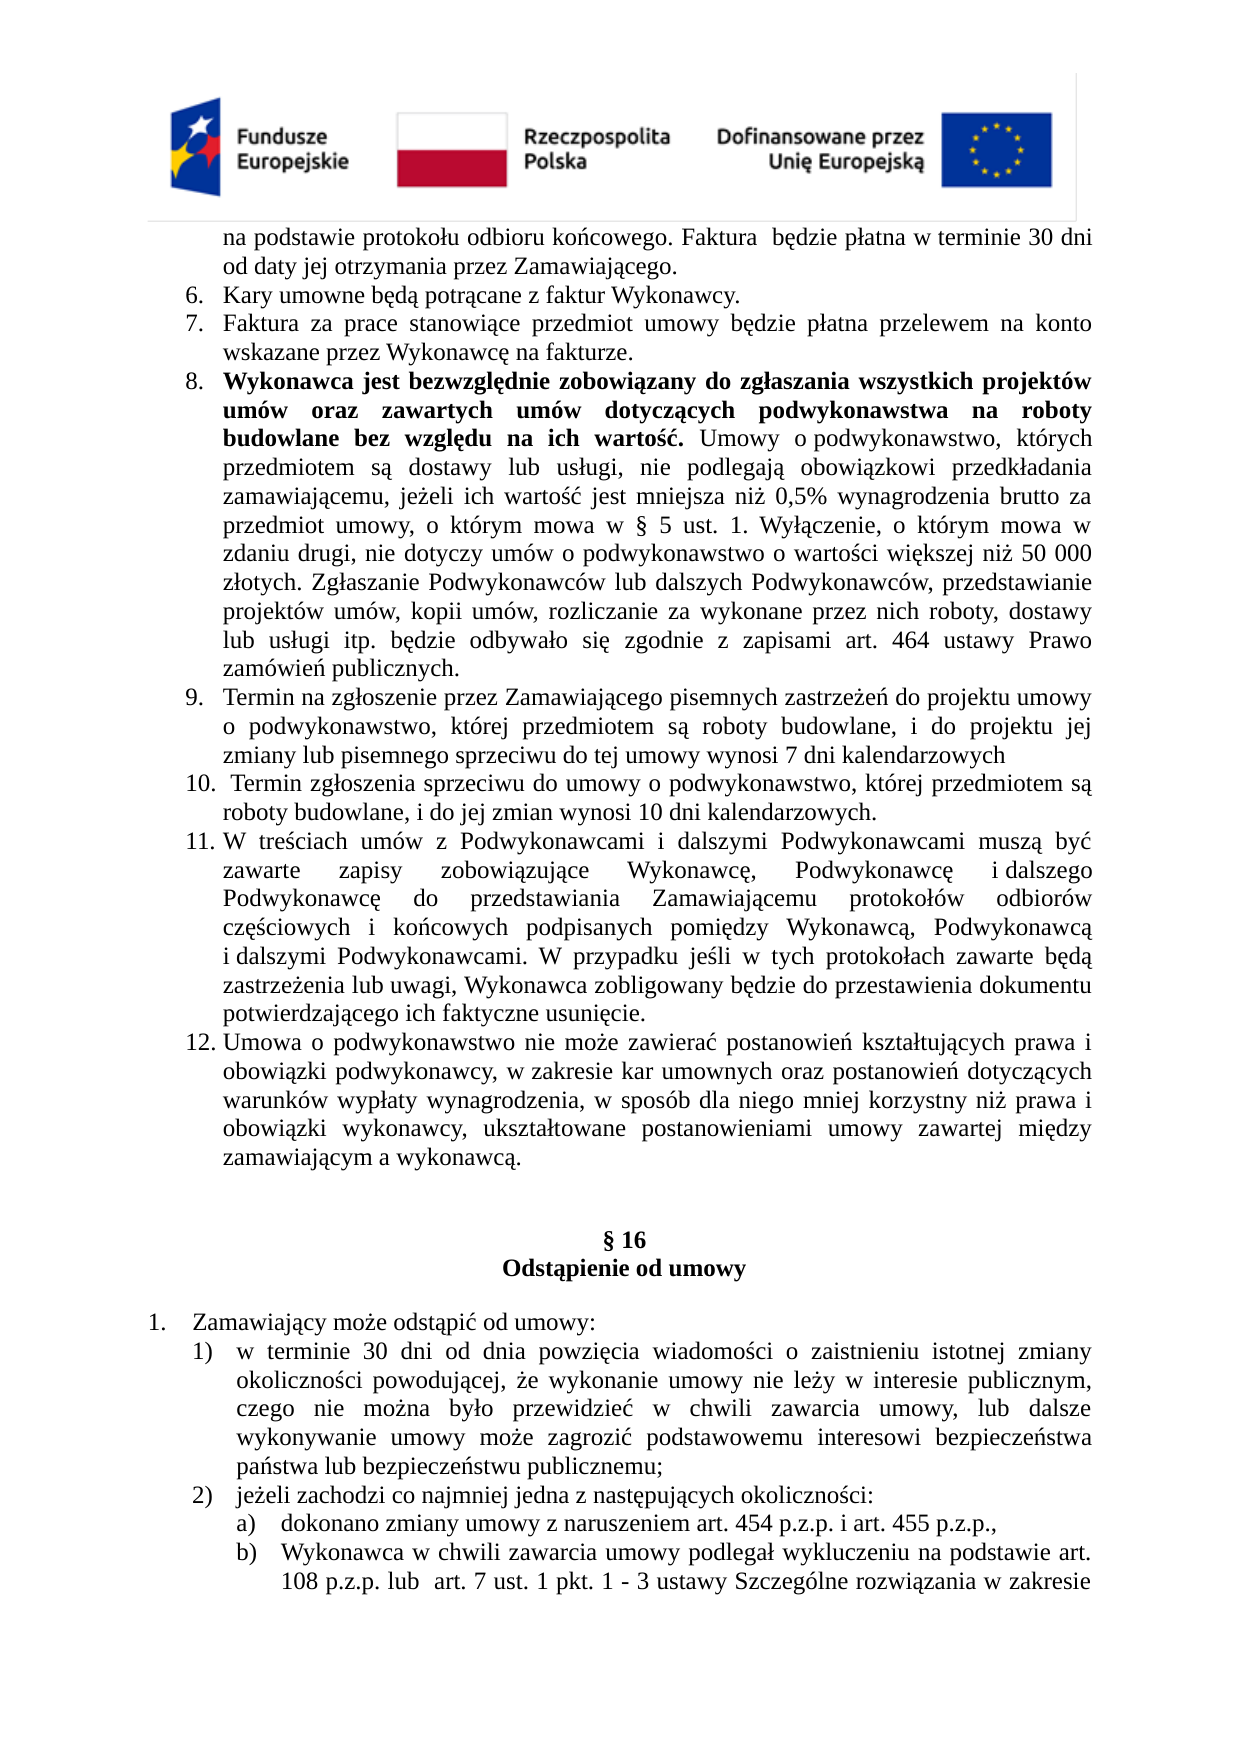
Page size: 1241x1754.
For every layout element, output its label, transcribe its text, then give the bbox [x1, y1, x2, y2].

list Kary umowne będą potrącane z faktur Wykonawcy. [185, 280, 1093, 308]
text § 16 [155, 1225, 1093, 1253]
text 1. Zamawiający może odstąpić od umowy: [148, 1307, 1093, 1336]
text Odstąpienie od umowy [155, 1253, 1093, 1282]
list Umowa o podwykonawstwo nie może zawierać postanowień kształtujących prawa i obowiązki podwykonawcy, w zakresie kar umownych oraz postanowień dotyczących warunków wypłaty wynagrodzenia, w sposób dla niego mniej korzystny niż prawa i obowiązki wykonawcy, ukształtowane postanowieniami umowy zawartej między zamawiającym a wykonawcą. [185, 1027, 1093, 1171]
list Termin zgłoszenia sprzeciwu do umowy o podwykonawstwo, której przedmiotem są roboty budowlane, i do jej zmian wynosi 10 dni kalendarzowych. [185, 768, 1093, 826]
list Faktura za prace stanowiące przedmiot umowy będzie płatna przelewem na konto wskazane przez Wykonawcę na fakturze. [185, 308, 1093, 366]
text a) dokonano zmiany umowy z naruszeniem art. 454 p.z.p. i art. 455 p.z.p., [236, 1508, 1093, 1537]
list Wykonawca jest bezwzględnie zobowiązany do zgłaszania wszystkich projektów umów oraz zawartych umów dotyczących podwykonawstwa na roboty budowlane bez względu na ich wartość. Umowy o podwykonawstwo, których przedmiotem są dostawy lub usługi, nie podlegają obowiązkowi przedkładania zamawiającemu, jeżeli ich wartość jest mniejsza niż 0,5% wynagrodzenia brutto za przedmiot umowy, o którym mowa w § 5 ust. 1. Wyłączenie, o którym mowa w zdaniu drugi, nie dotyczy umów o podwykonawstwo o wartości większej niż 50 000 złotych. Zgłaszanie Podwykonawców lub dalszych Podwykonawców, przedstawianie projektów umów, kopii umów, rozliczanie za wykonane przez nich roboty, dostawy lub usługi itp. będzie odbywało się zgodnie z zapisami art. 464 ustawy Prawo zamówień publicznych. [185, 366, 1093, 682]
list W treściach umów z Podwykonawcami i dalszymi Podwykonawcami muszą być zawarte zapisy zobowiązujące Wykonawcę, Podwykonawcę i dalszego Podwykonawcę do przedstawiania Zamawiającemu protokołów odbiorów częściowych i końcowych podpisanych pomiędzy Wykonawcą, Podwykonawcą i dalszymi Podwykonawcami. W przypadku jeśli w tych protokołach zawarte będą zastrzeżenia lub uwagi, Wykonawca zobligowany będzie do przestawienia dokumentu potwierdzającego ich faktyczne usunięcie. [185, 826, 1093, 1027]
text 1) w terminie 30 dni od dnia powzięcia wiadomości o zaistnieniu istotnej zmiany okoliczności powodującej, że wykonanie umowy nie leży w interesie publicznym, czego nie można było przewidzieć w chwili zawarcia umowy, lub dalsze wykonywanie umowy może zagrozić podstawowemu interesowi bezpieczeństwa państwa lub bezpieczeństwu publicznemu; [192, 1336, 1093, 1480]
list Termin na zgłoszenie przez Zamawiającego pisemnych zastrzeżeń do projektu umowy o podwykonawstwo, której przedmiotem są roboty budowlane, i do projektu jej zmiany lub pisemnego sprzeciwu do tej umowy wynosi 7 dni kalendarzowych [185, 682, 1093, 768]
picture [147, 73, 1078, 223]
text 2) jeżeli zachodzi co najmniej jedna z następujących okoliczności: [192, 1480, 1093, 1508]
